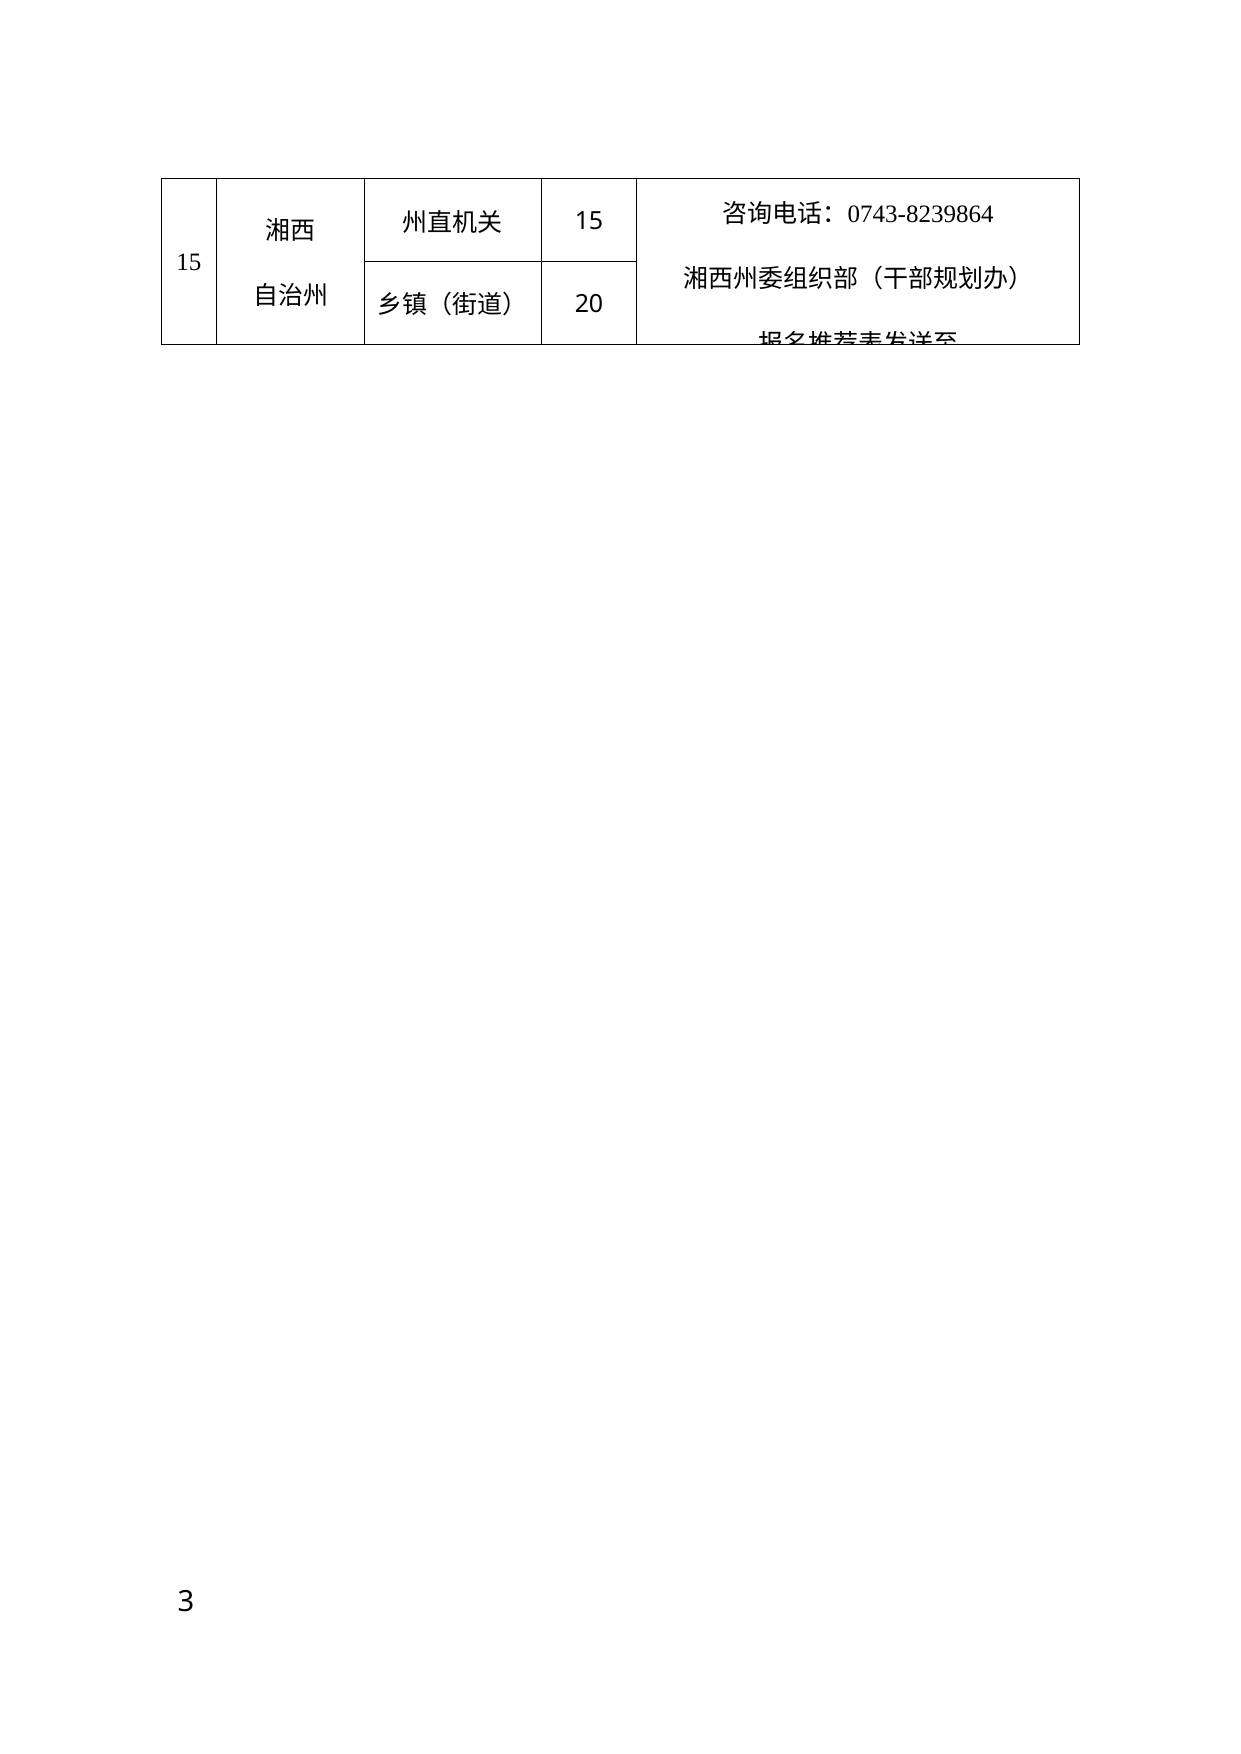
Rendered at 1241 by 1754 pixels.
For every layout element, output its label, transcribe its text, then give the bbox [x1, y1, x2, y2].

table_cell 15 [162, 179, 216, 344]
table_cell 15 [542, 179, 636, 261]
table_cell 20 [542, 262, 636, 344]
table_cell 湘西 自治州 [217, 179, 364, 344]
table_cell 乡镇（街道） [365, 262, 541, 344]
table_cell 州直机关 [365, 179, 541, 261]
table_cell 咨询电话：0743-8239864 湘西州委组织部（干部规划办） 报名推荐表发送至hnxdxiangxi@163.com [637, 179, 1079, 344]
